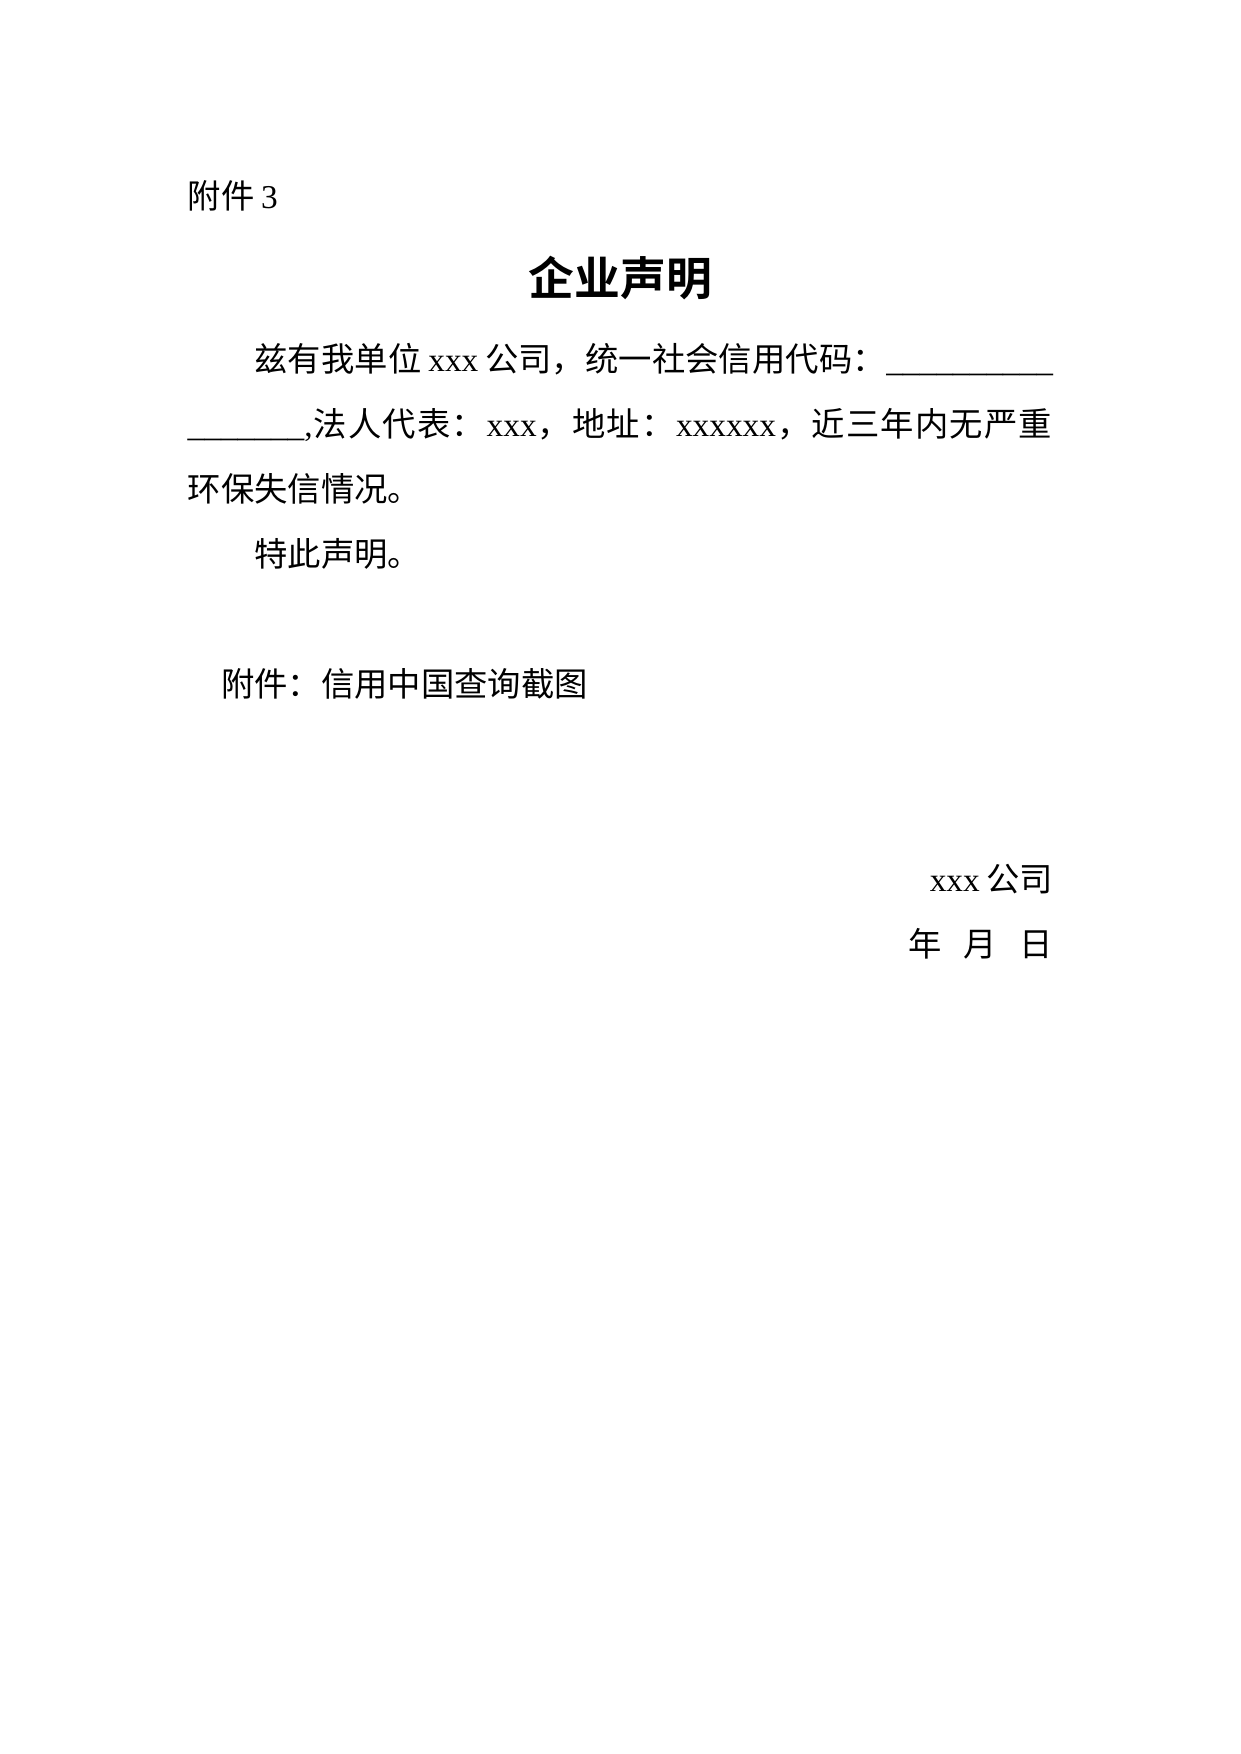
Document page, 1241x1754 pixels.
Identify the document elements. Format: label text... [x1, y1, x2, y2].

text 兹有我单位xxx公司，统一社会信用代码：_________________,法人代表：xxx，地址：xxxxxx，近三年内无严重环保失信情况。 [187, 324, 1053, 519]
text 年 月 日 [187, 909, 1053, 974]
text 附件：信用中国查询截图 [187, 649, 1053, 714]
text 附件3 [187, 162, 981, 227]
text xxx公司 [187, 844, 1053, 909]
text 企业声明 [187, 227, 1053, 324]
text 特此声明。 [187, 519, 1053, 584]
